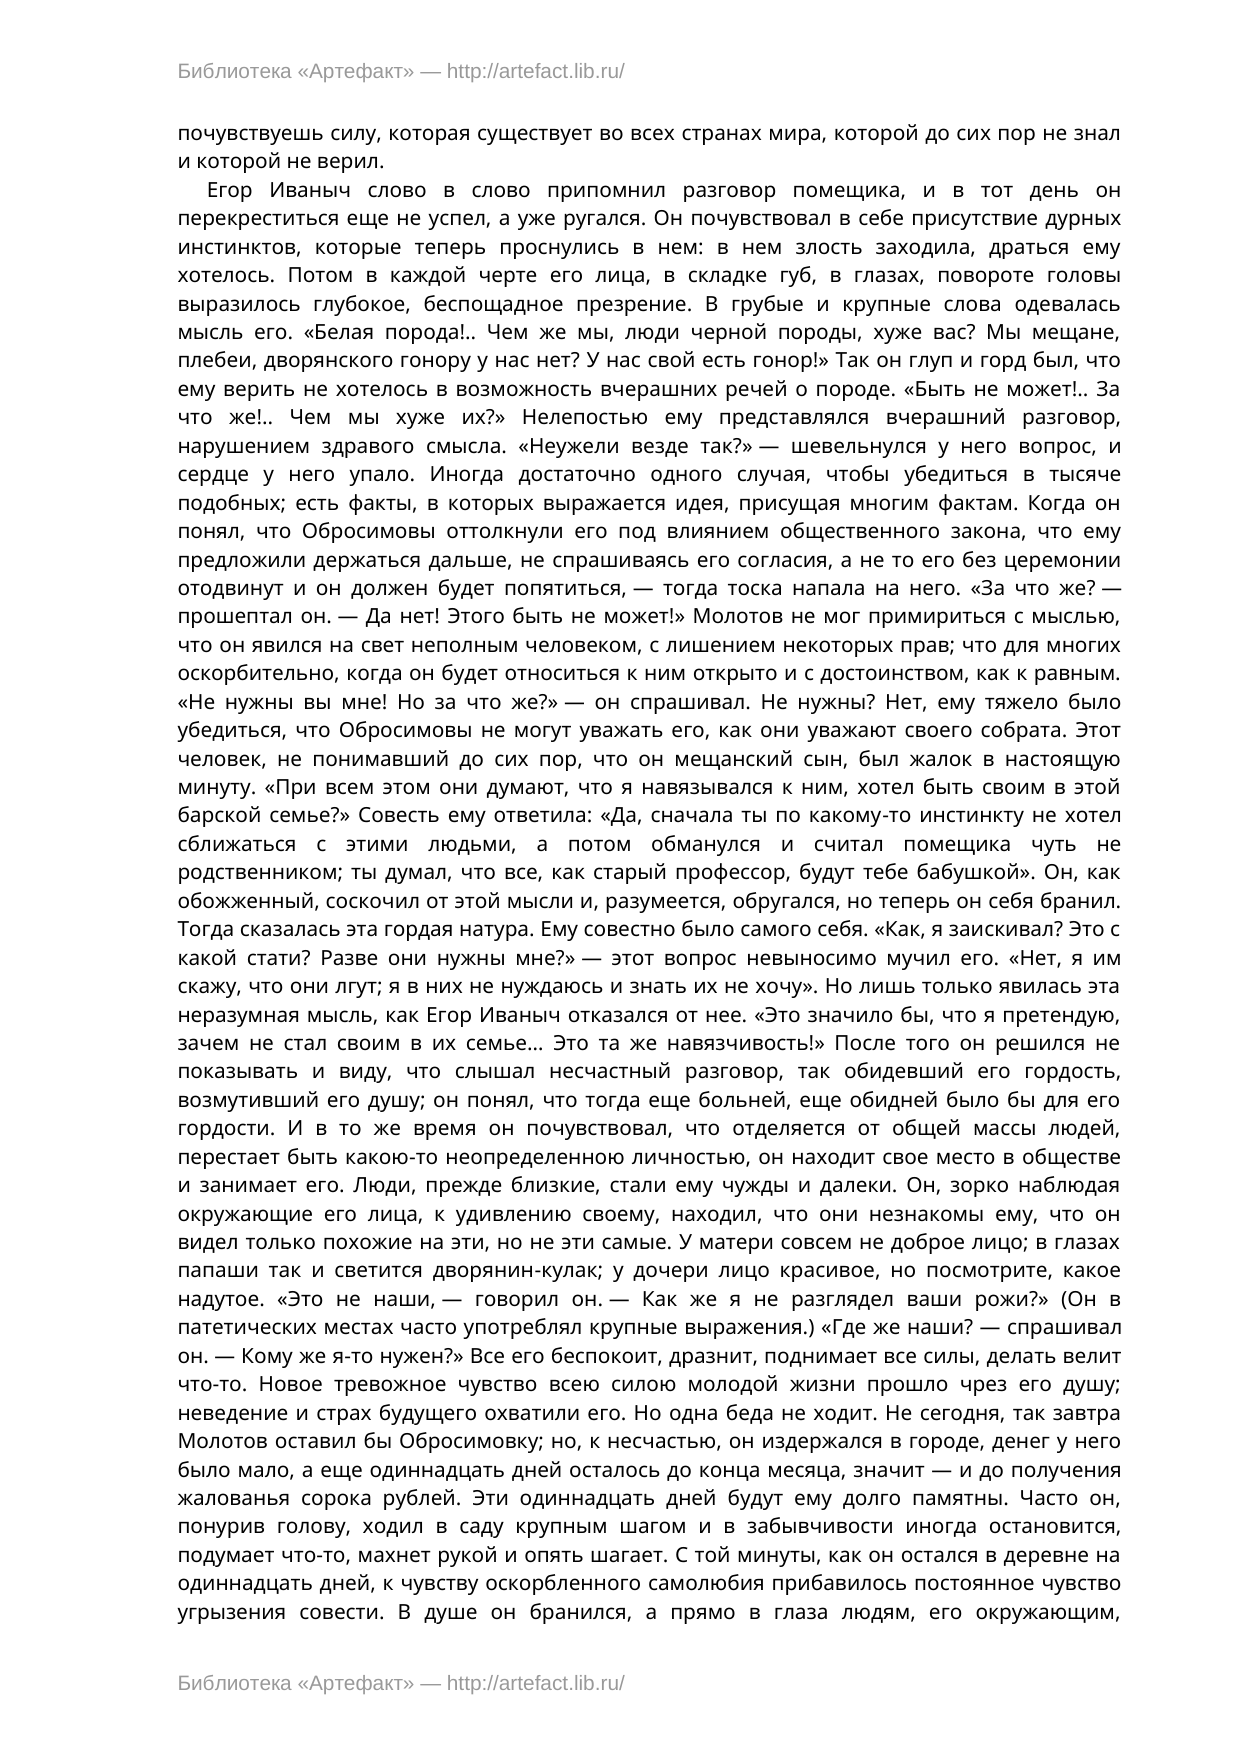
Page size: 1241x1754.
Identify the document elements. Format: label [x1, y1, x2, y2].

text [177, 175, 1122, 1625]
text [177, 118, 1122, 175]
